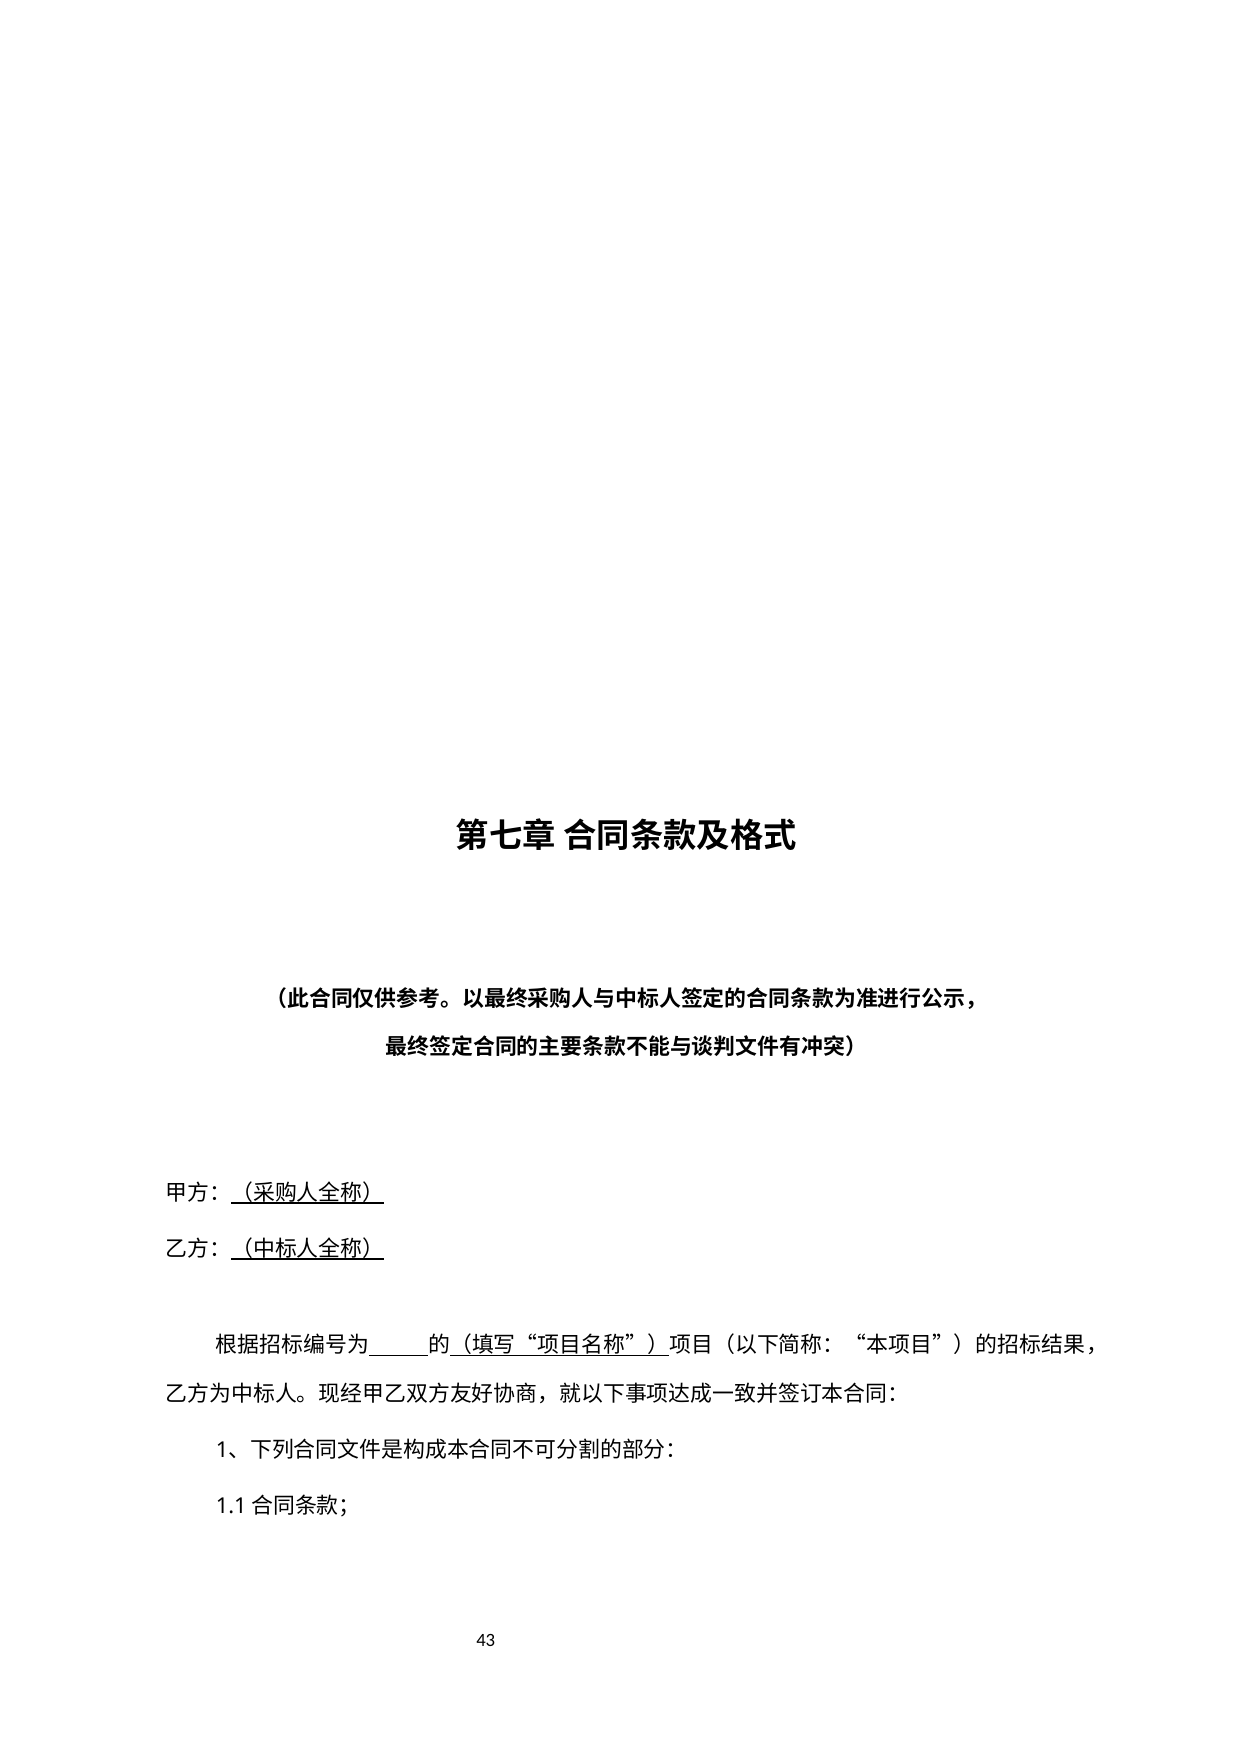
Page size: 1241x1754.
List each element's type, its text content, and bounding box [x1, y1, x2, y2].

text 乙方：（中标人全称） [165, 1231, 1087, 1263]
text 最终签定合同的主要条款不能与谈判文件有冲突） [165, 1028, 1087, 1061]
text 甲方：（采购人全称） [165, 1174, 1087, 1207]
text （此合同仅供参考。以最终采购人与中标人签定的合同条款为准进行公示， [165, 980, 1087, 1013]
text 第七章 合同条款及格式 [165, 801, 1087, 866]
text 1、下列合同文件是构成本合同不可分割的部分： [165, 1432, 1087, 1464]
text 根据招标编号为 的（填写“项目名称”）项目（以下简称：“本项目”）的招标结果，乙方为中标人。现经甲乙双方友好协商，就以下事项达成一致并签订本合同： [165, 1327, 1087, 1408]
text 1.1合同条款； [165, 1488, 1087, 1521]
